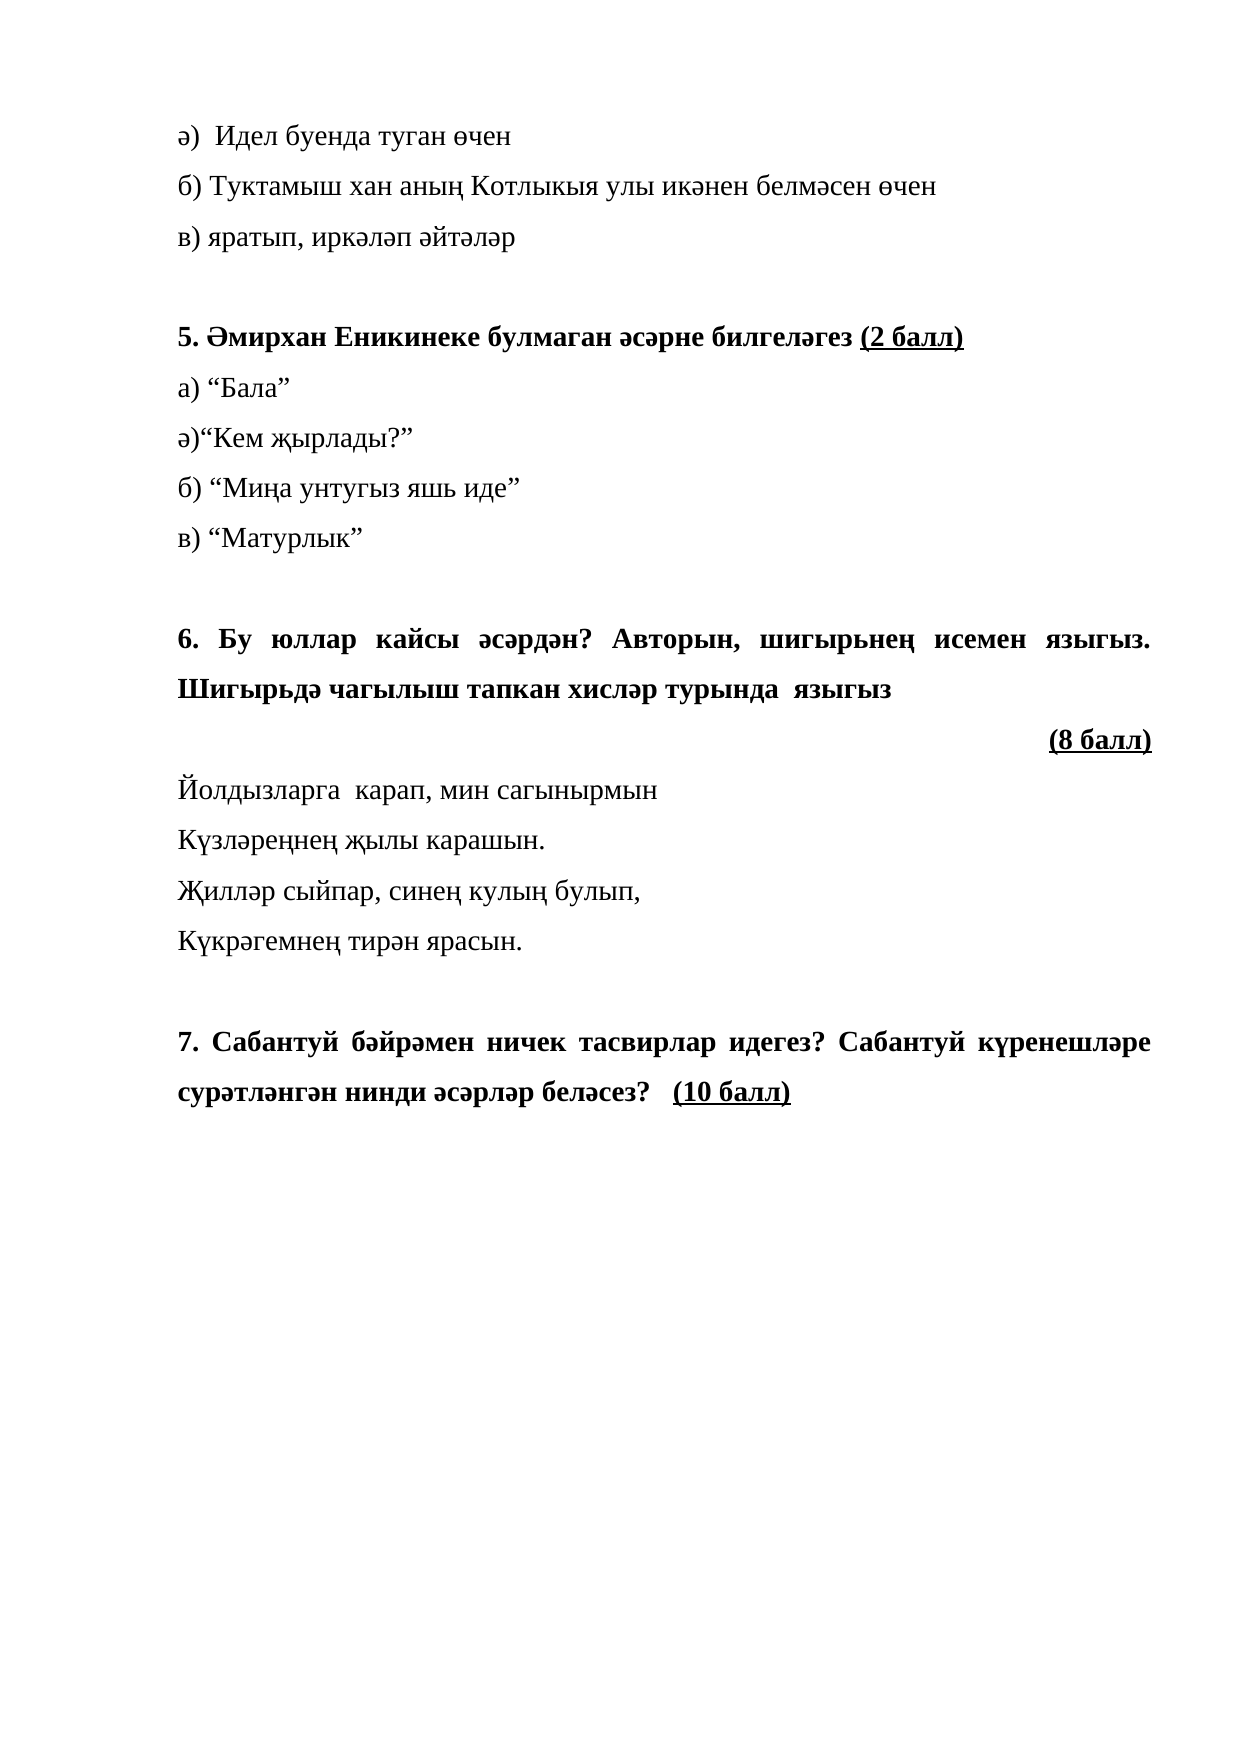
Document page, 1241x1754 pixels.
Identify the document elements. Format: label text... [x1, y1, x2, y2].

text б) Туктамыш хан аның Котлыкыя улы икәнен белмәсен өчен [177, 168, 1152, 202]
text ә)“Кем җырлады?” [177, 420, 1152, 453]
text в) “Матурлык” [177, 521, 1152, 554]
text 5. Әмирхан Еникинеке булмаган әсәрне билгеләгез (2 балл) [177, 319, 1152, 353]
text Күзләреңнең җылы карашын. [177, 822, 1152, 856]
text (8 балл) [177, 722, 1152, 755]
text Җилләр сыйпар, синең кулың булып, [177, 873, 1152, 906]
text а) “Бала” [177, 370, 1152, 403]
text в) яратып, иркәләп әйтәләр [177, 219, 1152, 252]
text 6. Бу юллар кайсы әсәрдән? Авторын, шигырьнең исемен языгыз. Шигырьдә чагылыш тапкан хисләр турында языгыз [177, 621, 1152, 705]
text б) “Миңа унтугыз яшь иде” [177, 470, 1152, 504]
text ә) Идел буенда туган өчен [177, 118, 1152, 152]
text Йолдызларга карап, мин сагынырмын [177, 772, 1152, 806]
text Күкрәгемнең тирән ярасын. [177, 923, 1152, 957]
text 7. Сабантуй бәйрәмен ничек тасвирлар идегез? Сабантуй күренешләре сурәтләнгән нинди әсәрләр беләсез? (10 балл) [177, 1024, 1152, 1108]
